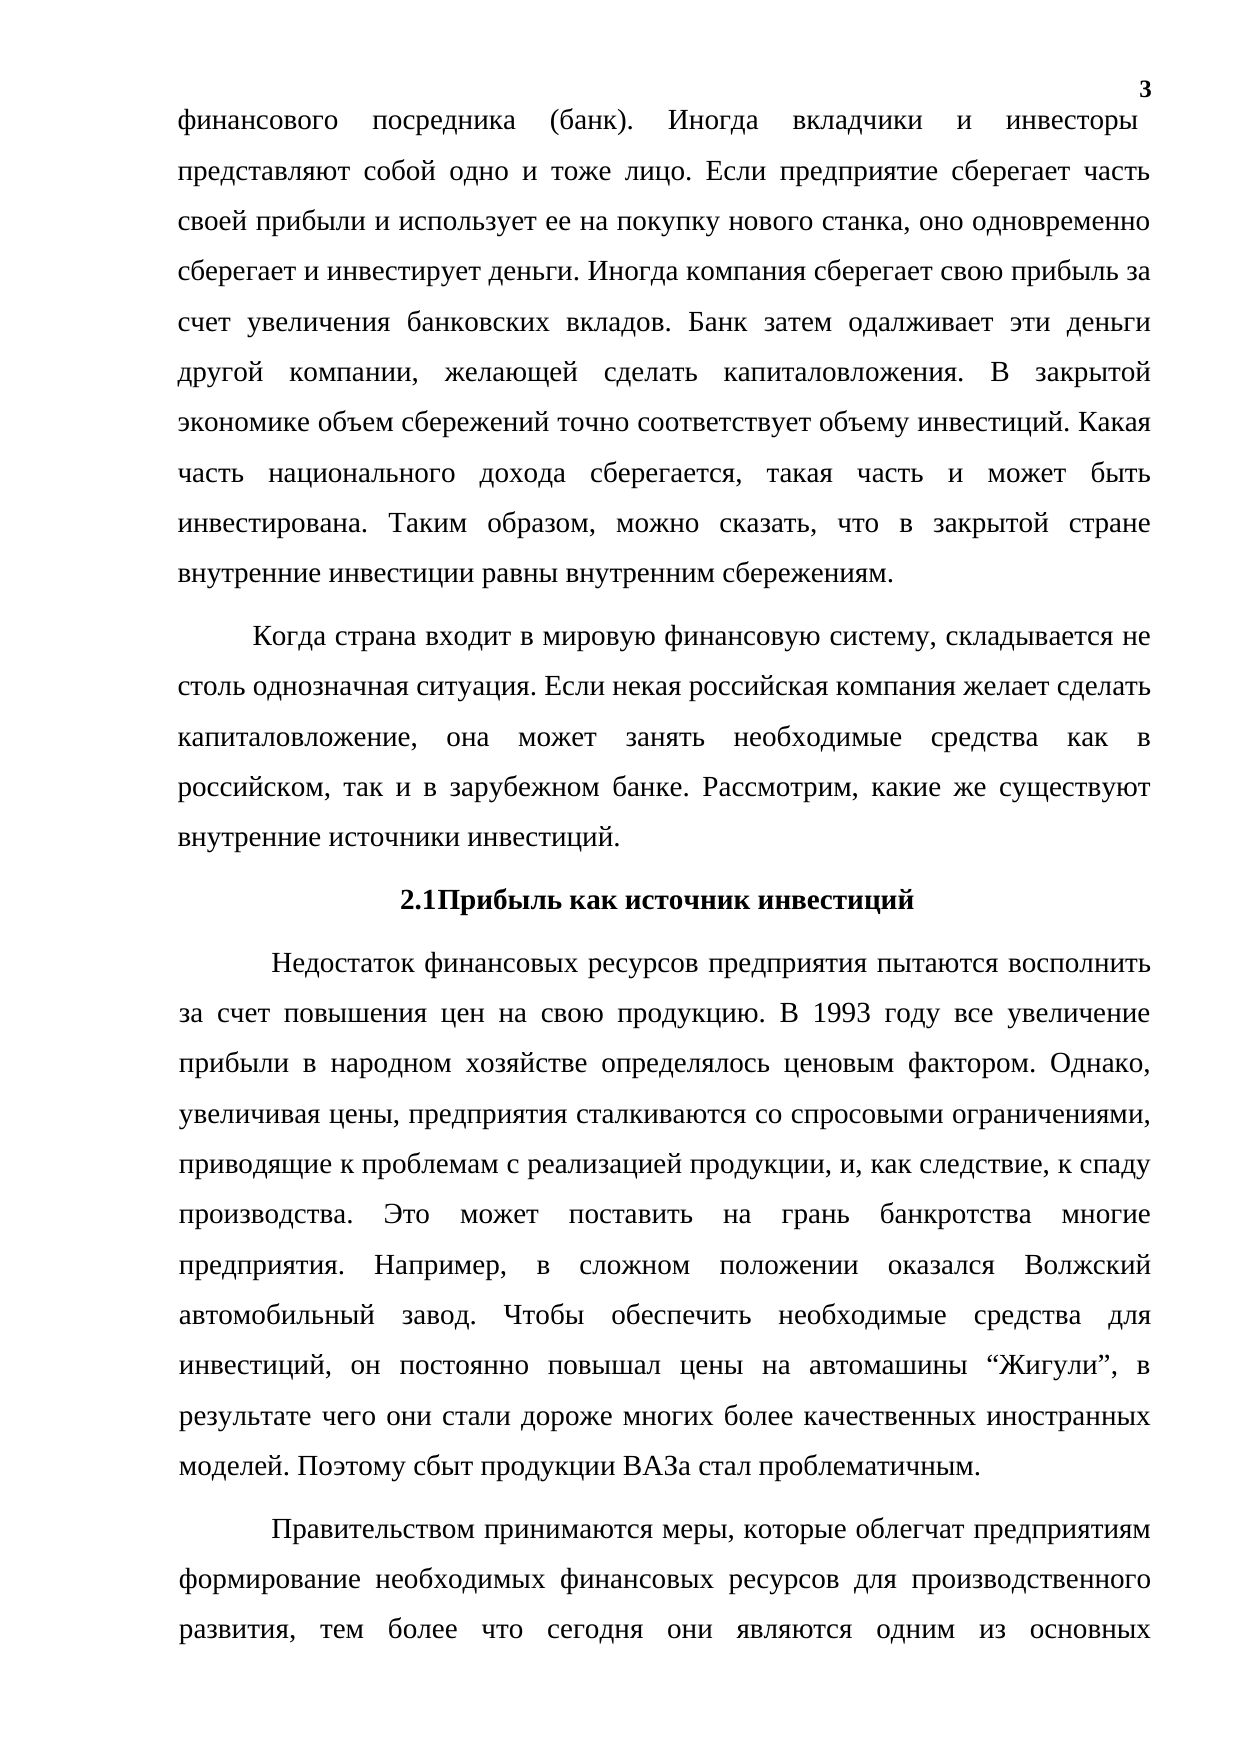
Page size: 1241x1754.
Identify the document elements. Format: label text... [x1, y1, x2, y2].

text Недостаток финансовых ресурсов предприятия пытаются восполнить за счет повышения цен на свою продукцию. В 1993 году все увеличение прибыли в народном хозяйстве определялось ценовым фактором. Однако, увеличивая цены, предприятия сталкиваются со спросовыми ограничениями, приводящие к проблемам с реализацией продукции, и, как следствие, к спаду производства. Это может поставить на грань банкротства многие предприятия. Например, в сложном положении оказался Волжский автомобильный завод. Чтобы обеспечить необходимые средства для инвестиций, он постоянно повышал цены на автомашины “Жигули”, в результате чего они стали дороже многих более качественных иностранных моделей. Поэтому сбыт продукции ВАЗа стал проблематичным. [179, 945, 1152, 1482]
text Когда страна входит в мировую финансовую систему, складывается не столь однозначная ситуация. Если некая российская компания желает сделать капиталовложение, она может занять необходимые средства как в российском, так и в зарубежном банке. Рассмотрим, какие же существуют внутренние источники инвестиций. [177, 618, 1152, 853]
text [177, 102, 1152, 589]
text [179, 1511, 1152, 1645]
list Прибыль как источник инвестиций [400, 882, 1152, 916]
